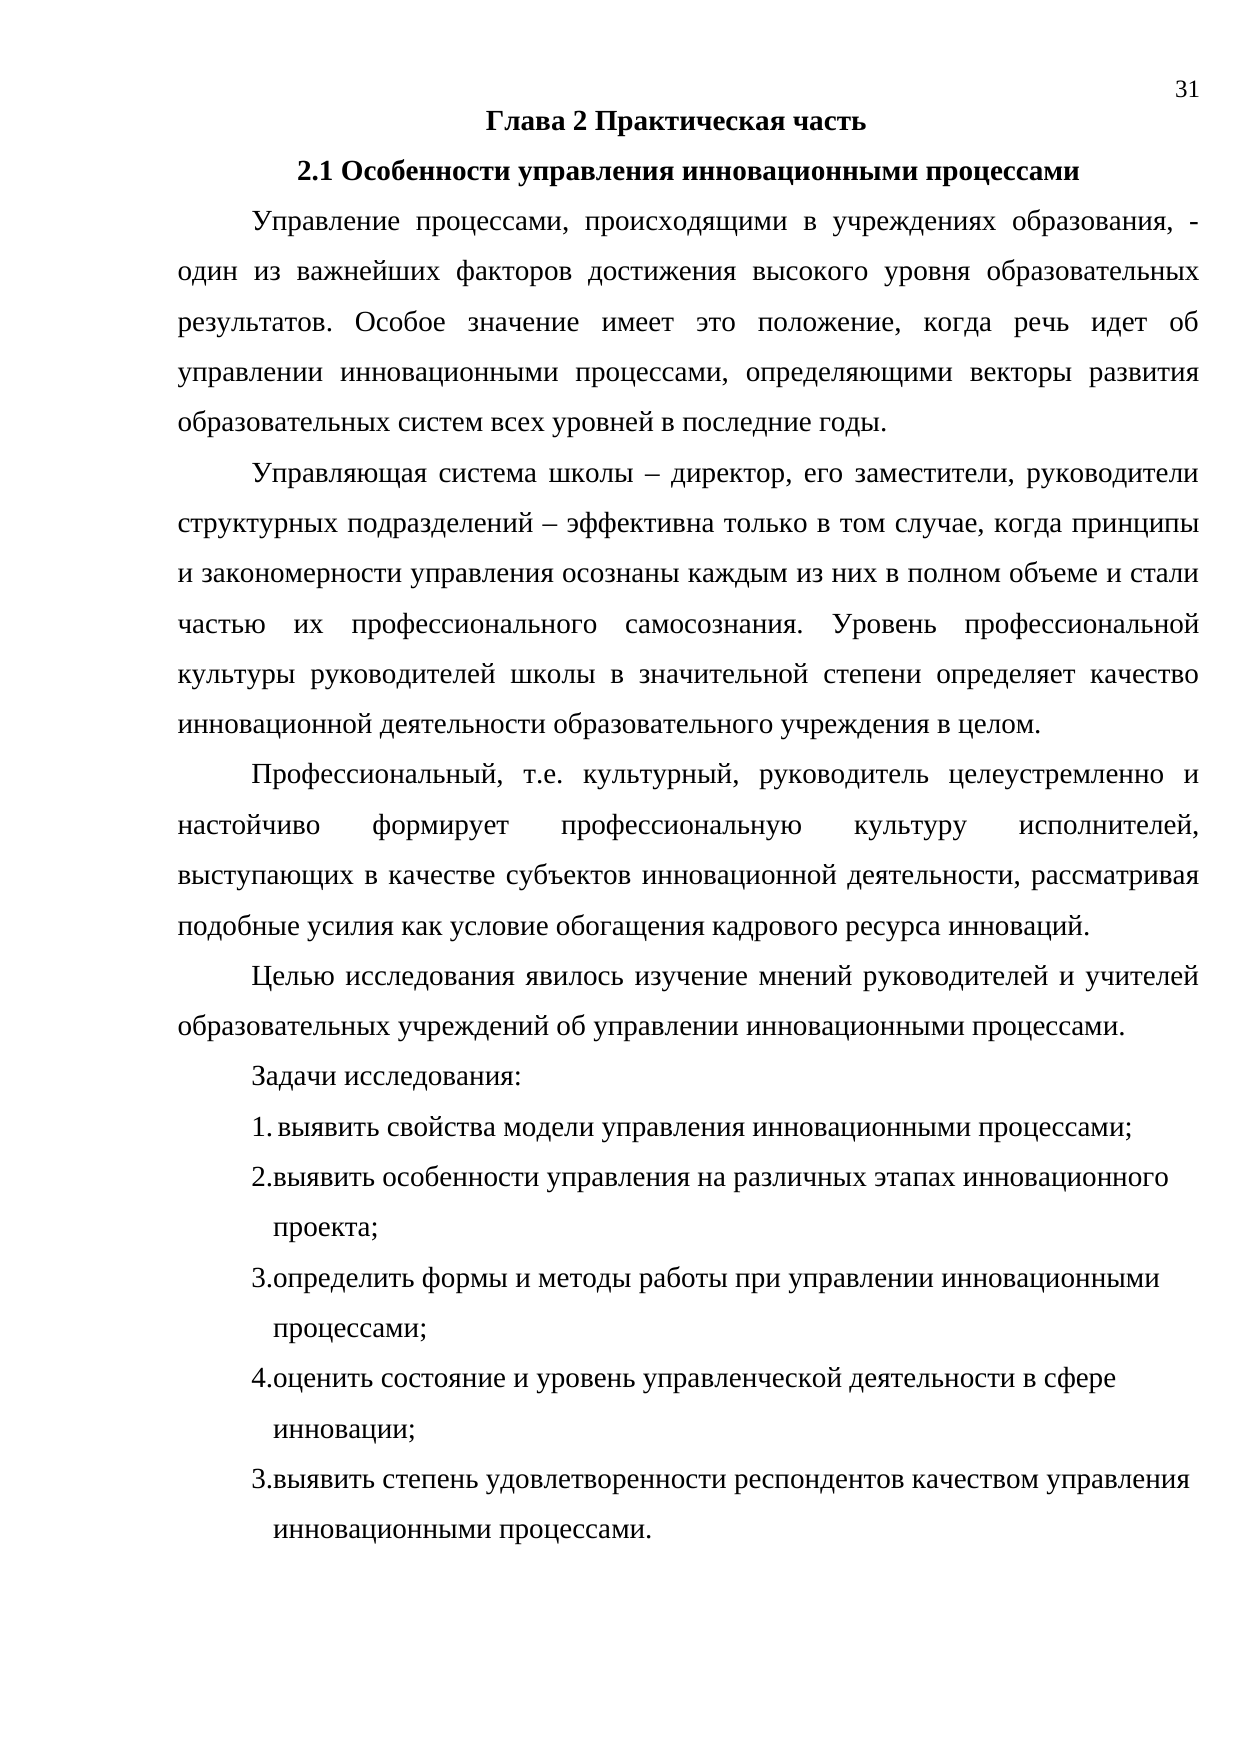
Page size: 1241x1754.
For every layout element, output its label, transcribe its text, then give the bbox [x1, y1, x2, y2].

text 2.1 Особенности управления инновационными процессами [177, 153, 1200, 186]
text Целью исследования явилось изучение мнений руководителей и учителей образовательных учреждений об управлении инновационными процессами. [177, 958, 1200, 1042]
text Управляющая система школы – директор, его заместители, руководители структурных подразделений – эффективна только в том случае, когда принципы и закономерности управления осознаны каждым из них в полном объеме и стали частью их профессионального самосознания. Уровень профессиональной культуры руководителей школы в значительной степени определяет качество инновационной деятельности образовательного учреждения в целом. [177, 455, 1200, 740]
text 3.выявить степень удовлетворенности респондентов качеством управления [177, 1461, 1200, 1494]
text проекта; [177, 1209, 1200, 1243]
text Управление процессами, происходящими в учреждениях образования, - один из важнейших факторов достижения высокого уровня образовательных результатов. Особое значение имеет это положение, когда речь идет об управлении инновационными процессами, определяющими векторы развития образовательных систем всех уровней в последние годы. [177, 203, 1200, 438]
text Задачи исследования: [177, 1058, 1200, 1092]
list выявить свойства модели управления инновационными процессами; [177, 1109, 1200, 1142]
text процессами; [177, 1310, 1200, 1344]
text Глава 2 Практическая часть [177, 103, 1200, 136]
text инновации; [177, 1411, 1200, 1444]
text 4.оценить состояние и уровень управленческой деятельности в сфере [177, 1360, 1200, 1394]
text Профессиональный, т.е. культурный, руководитель целеустремленно и настойчиво формирует профессиональную культуру исполнителей, выступающих в качестве субъектов инновационной деятельности, рассматривая подобные усилия как условие обогащения кадрового ресурса инноваций. [177, 757, 1200, 941]
text 2.выявить особенности управления на различных этапах инновационного [177, 1159, 1200, 1193]
text 3.определить формы и методы работы при управлении инновационными [177, 1260, 1200, 1293]
text инновационными процессами. [177, 1511, 1200, 1545]
